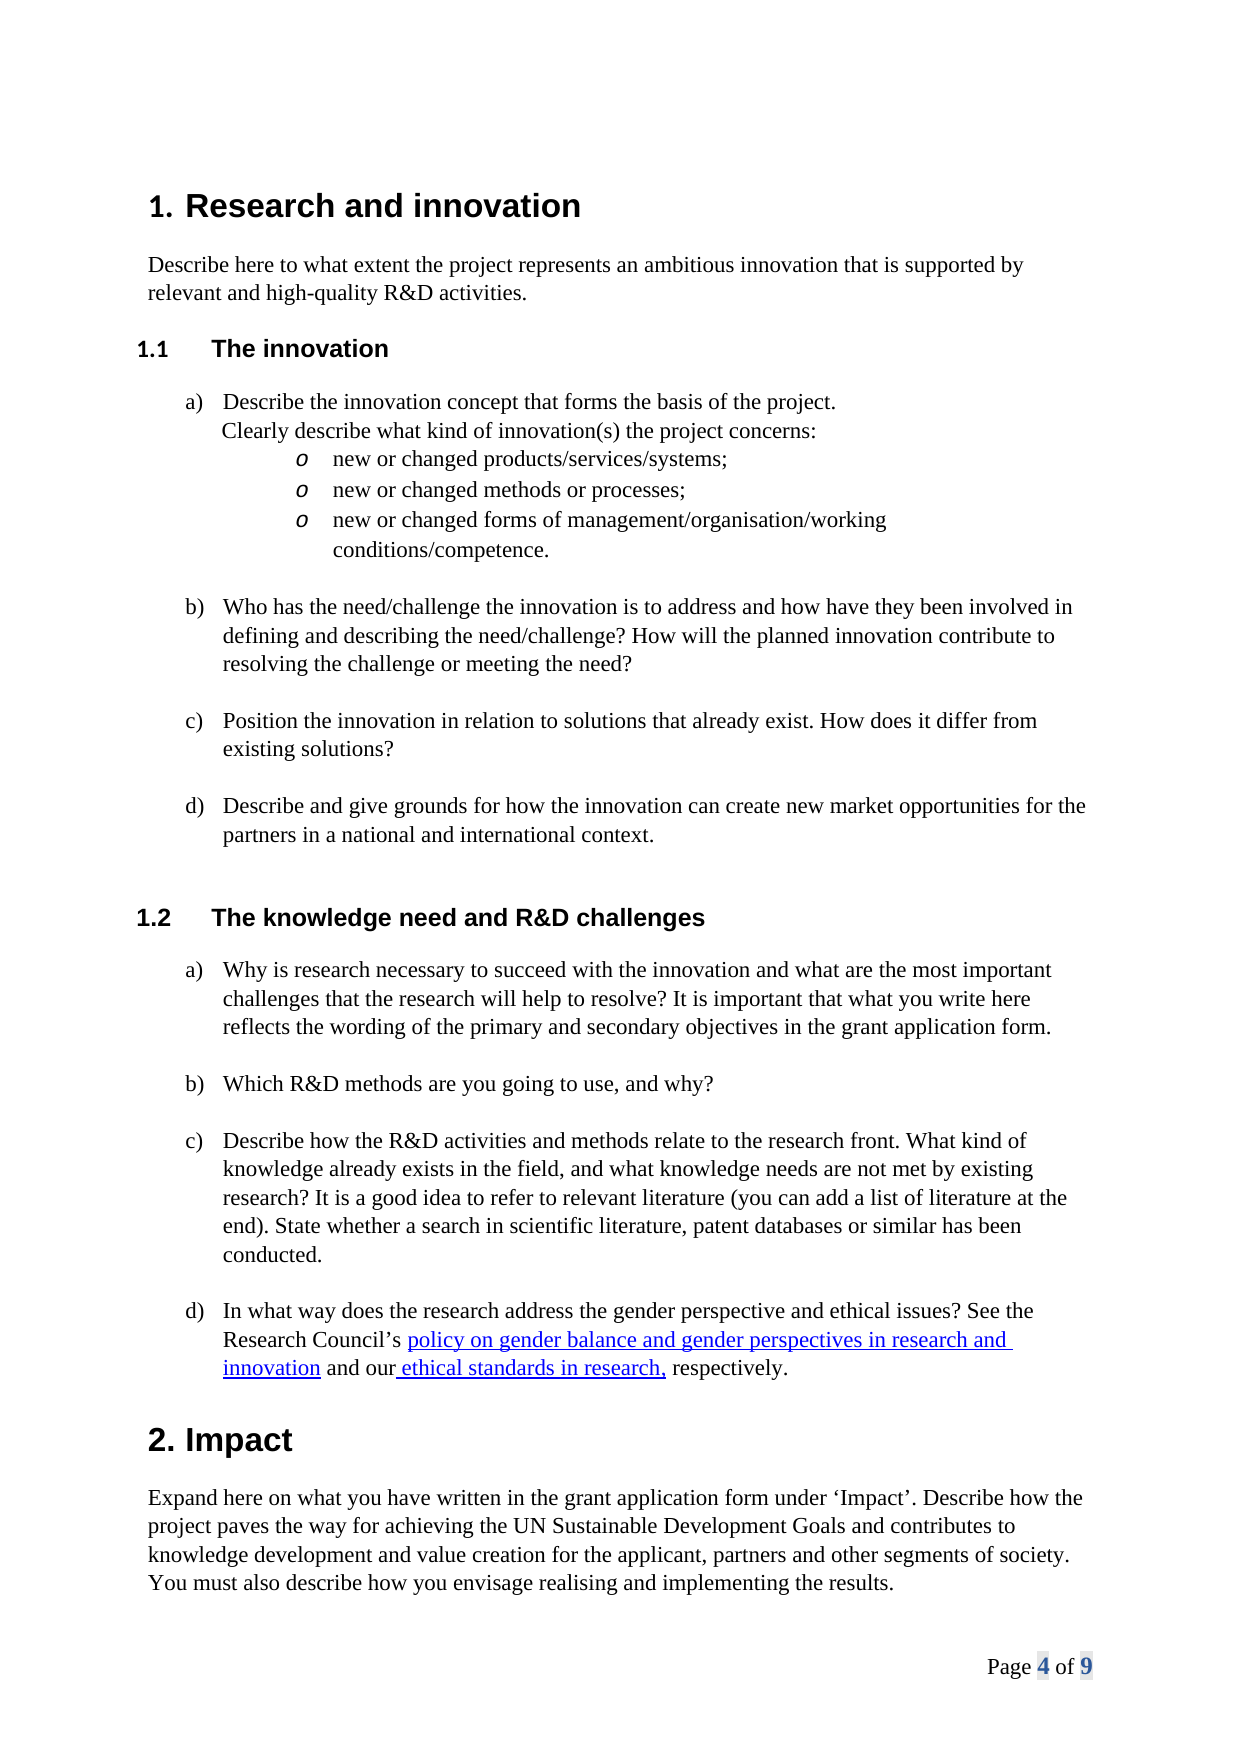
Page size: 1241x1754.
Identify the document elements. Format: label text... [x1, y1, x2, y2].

list new or changed products/services/systems; [295, 445, 1092, 473]
list Why is research necessary to succeed with the innovation and what are the most important challenges that the research will help to resolve? It is important that what you write here reflects the wording of the primary and secondary objectives in the grant application form. [185, 956, 1092, 1039]
subtitle The knowledge need and R&D challenges [136, 903, 1092, 931]
list Describe the innovation concept that forms the basis of the project. [185, 388, 1092, 415]
list Describe and give grounds for how the innovation can create new market opportunities for the partners in a national and international context. [185, 792, 1092, 847]
text Clearly describe what kind of innovation(s) the project concerns: [148, 417, 1092, 443]
list new or changed methods or processes; [295, 476, 1092, 504]
list Who has the need/challenge the innovation is to address and how have they been involved in defining and describing the need/challenge? How will the planned innovation contribute to resolving the challenge or meeting the need? [185, 593, 1092, 676]
list Position the innovation in relation to solutions that already exist. How does it differ from existing solutions? [185, 707, 1092, 762]
list Which R&D methods are you going to use, and why? [185, 1070, 1092, 1096]
list Describe how the R&D activities and methods relate to the research front. What kind of knowledge already exists in the field, and what knowledge needs are not met by existing research? It is a good idea to refer to relevant literature (you can add a list of literature at the end). State whether a search in scientific literature, patent databases or similar has been conducted. [185, 1127, 1092, 1267]
text Describe here to what extent the project represents an ambitious innovation that is supported by relevant and high-quality R&D activities. [148, 251, 1092, 306]
subtitle Impact [148, 1420, 1092, 1459]
list new or changed forms of management/organisation/working conditions/competence. [295, 506, 1092, 563]
subtitle Research and innovation [148, 185, 1092, 226]
text Expand here on what you have written in the grant application form under ‘Impact’. Describe how the project paves the way for achieving the UN Sustainable Development Goals and contributes to knowledge development and value creation for the applicant, partners and other segments of society. You must also describe how you envisage realising and implementing the results. [148, 1484, 1092, 1596]
subtitle The innovation [136, 333, 1092, 363]
list In what way does the research address the gender perspective and ethical issues? See the Research Council’s policy on gender balance and gender perspectives in research and innovation and our ethical standards in research, respectively. [185, 1298, 1092, 1381]
